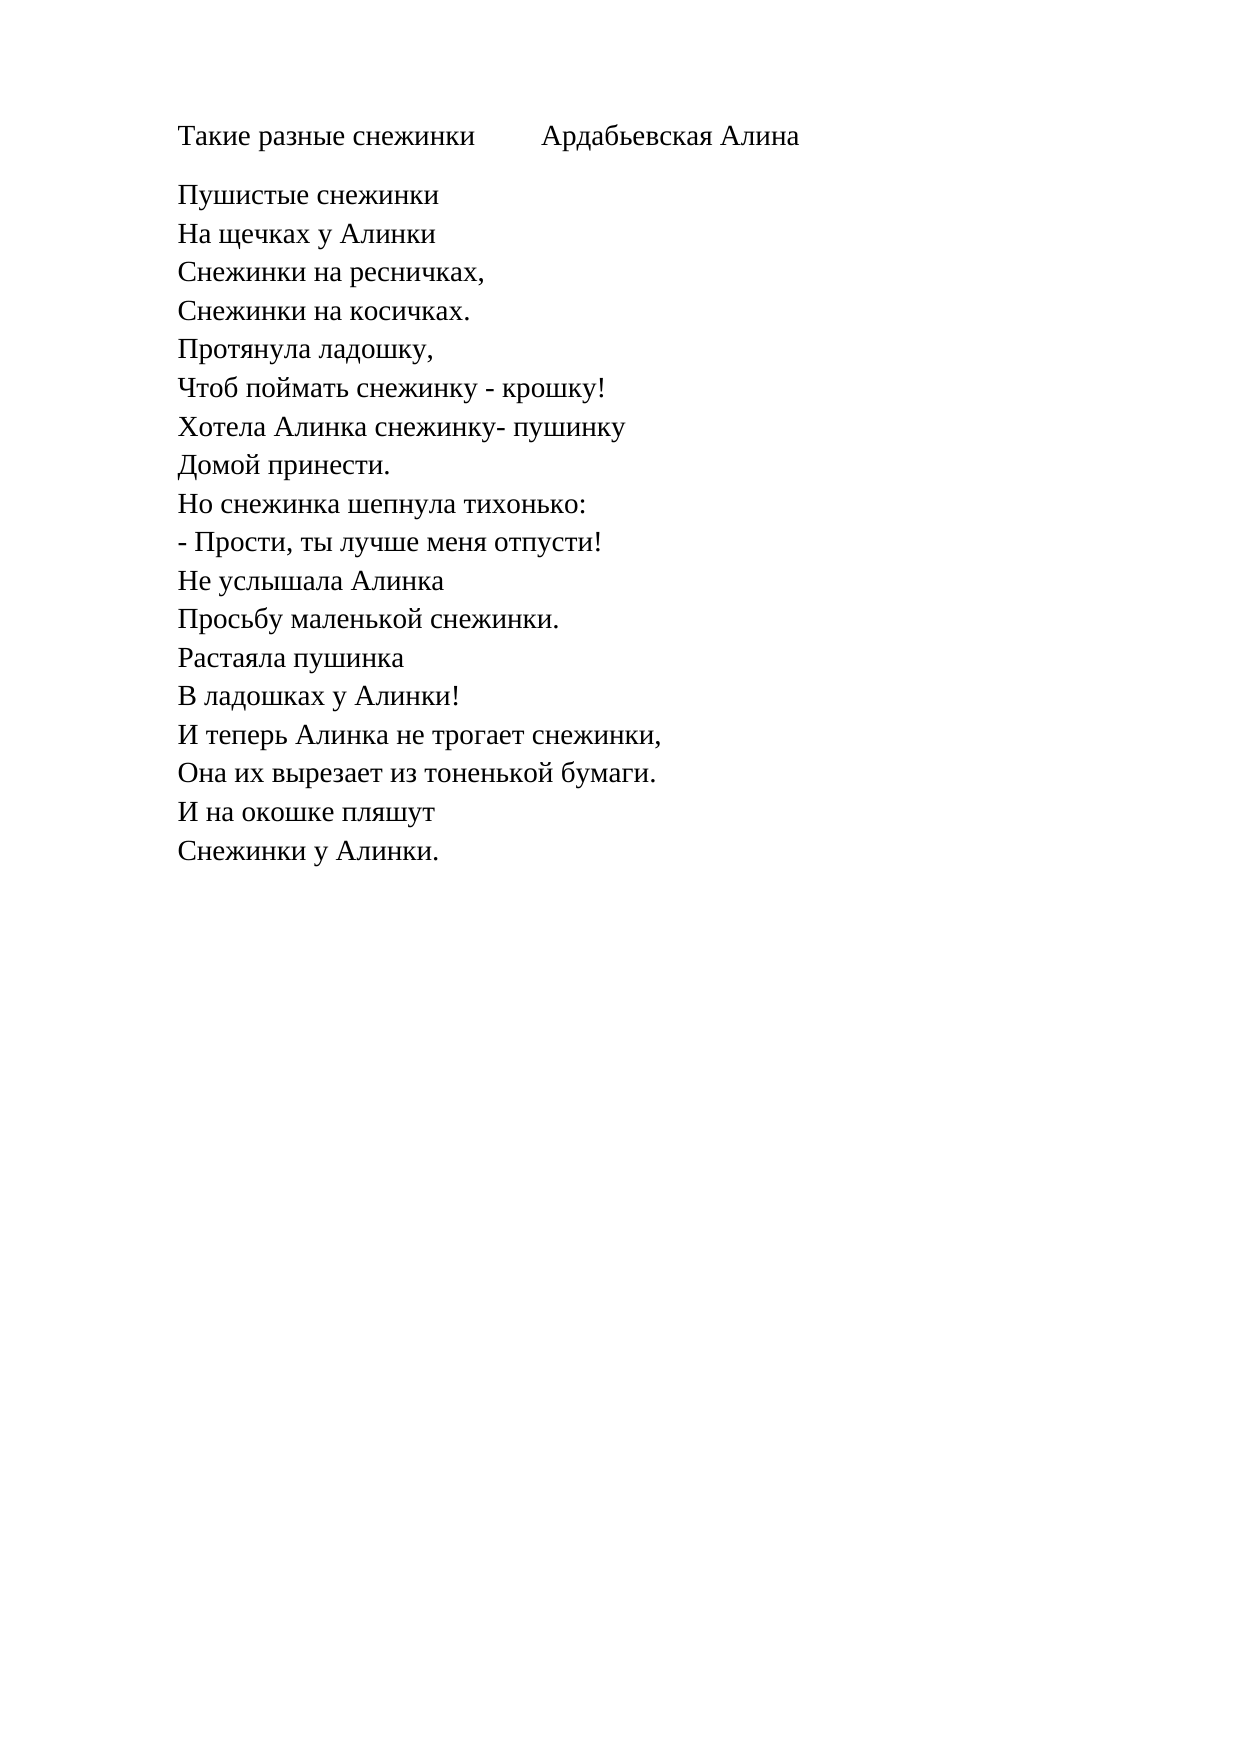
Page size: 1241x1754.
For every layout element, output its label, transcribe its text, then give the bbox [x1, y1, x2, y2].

text Такие разные снежинки Ардабьевская Алина [177, 118, 1152, 152]
text Пушистые снежинки На щечках у Алинки Снежинки на ресничках, Снежинки на косичках. Протянула ладошку, Чтоб поймать снежинку - крошку! Хотела Алинка снежинку- пушинку Домой принести. Но снежинка шепнула тихонько: - Прости, ты лучше меня отпусти! Не услышала Алинка Просьбу маленькой снежинки. Растаяла пушинка В ладошках у Алинки! И теперь Алинка не трогает снежинки, Она их вырезает из тоненькой бумаги. И на окошке пляшут Снежинки у Алинки. [177, 177, 1152, 866]
